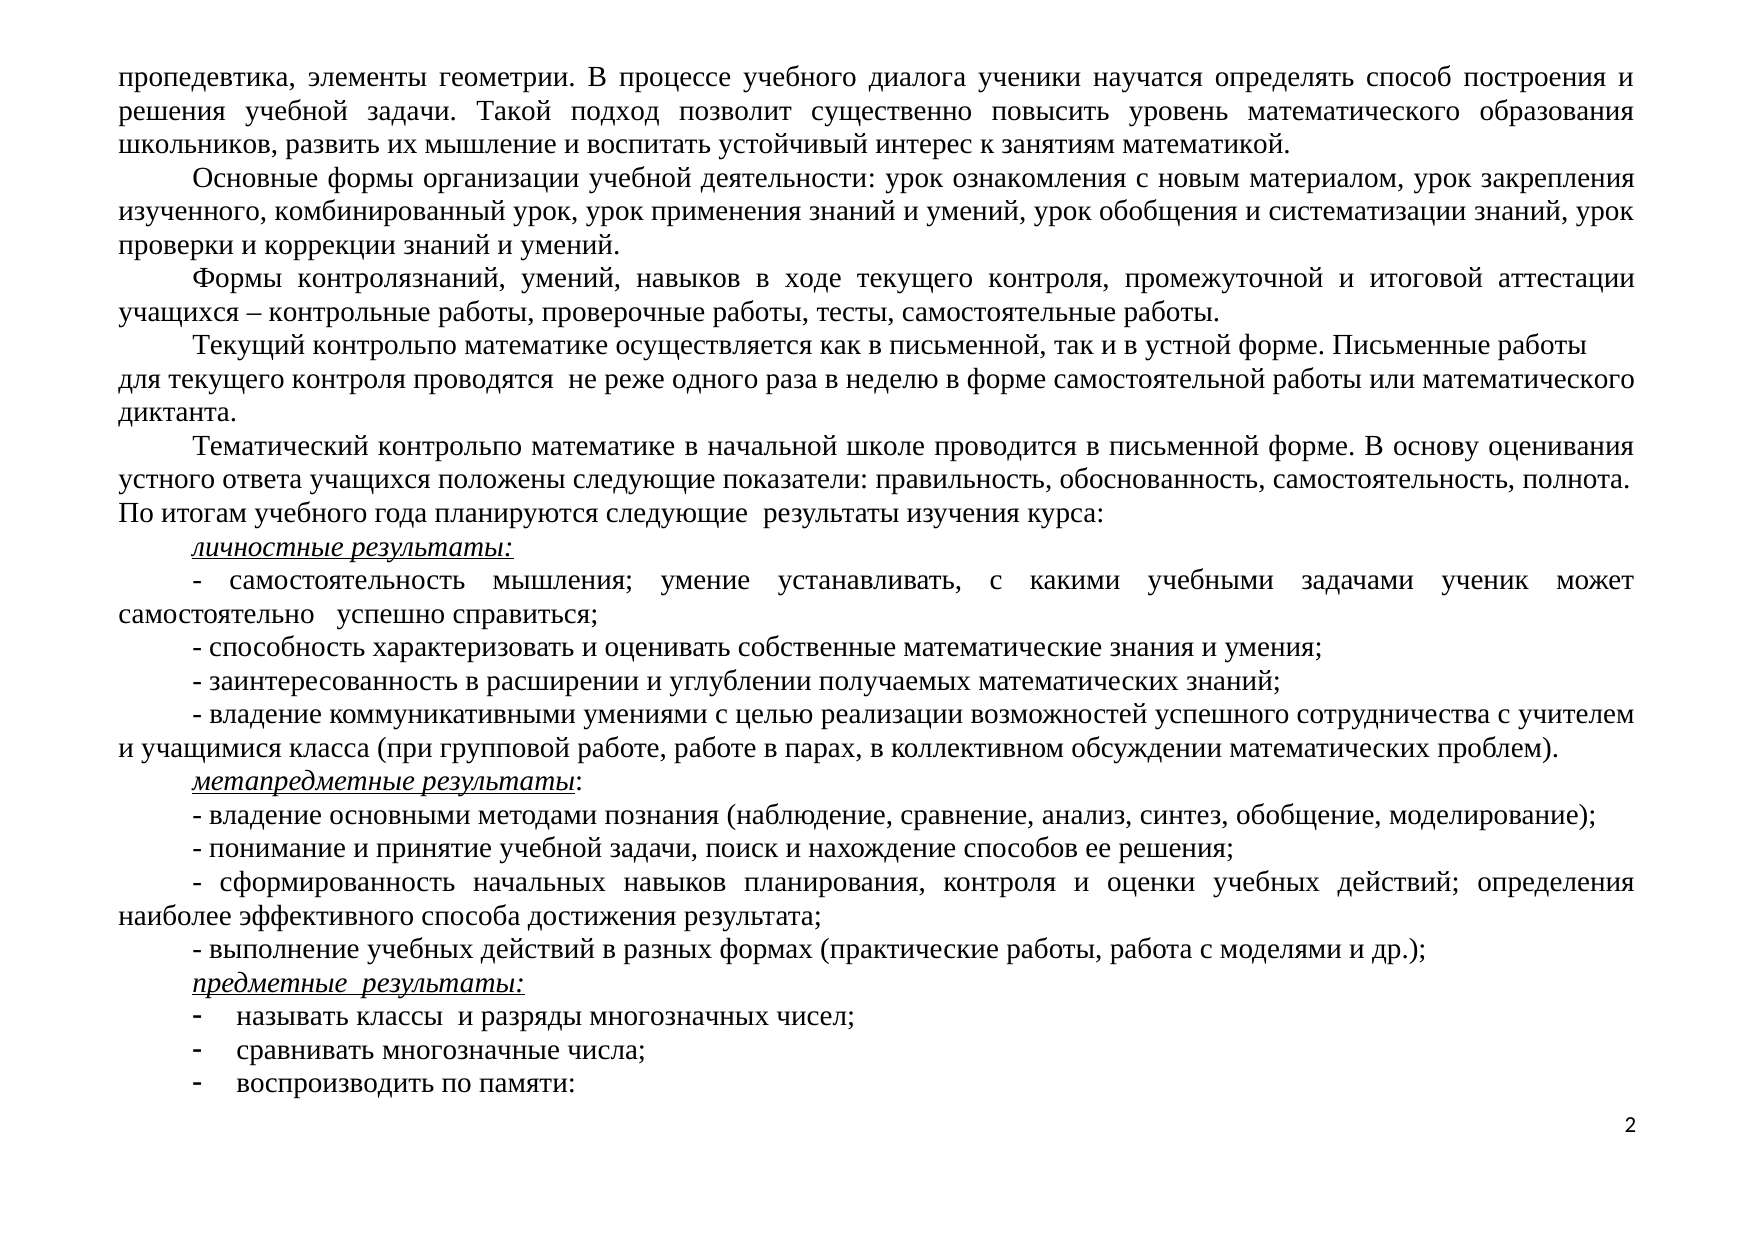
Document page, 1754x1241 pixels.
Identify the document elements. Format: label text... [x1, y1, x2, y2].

text По итогам учебного года планируются следующие результаты изучения курса: [118, 495, 1636, 529]
text - выполнение учебных действий в разных формах (практические работы, работа с моделями и др.); [118, 931, 1636, 965]
text - понимание и принятие учебной задачи, поиск и нахождение способов ее решения; [118, 831, 1636, 864]
text - самостоятельность мышления; умение устанавливать, с какими учебными задачами ученик может самостоятельно успешно справиться; [118, 562, 1636, 629]
text - владение основными методами познания (наблюдение, сравнение, анализ, синтез, обобщение, моделирование); [118, 797, 1636, 831]
text предметные результаты: [118, 965, 1636, 998]
text - владение коммуникативными умениями с целью реализации возможностей успешного сотрудничества с учителем и учащимися класса (при групповой работе, работе в парах, в коллективном обсуждении математических проблем). [118, 696, 1636, 763]
list называть классы и разряды многозначных чисел; [118, 998, 1636, 1032]
text - способность характеризовать и оценивать собственные математические знания и умения; [118, 629, 1636, 663]
text - заинтересованность в расширении и углублении получаемых математических знаний; [118, 663, 1636, 696]
list сравнивать многозначные числа; [118, 1032, 1636, 1066]
text - сформированность начальных навыков планирования, контроля и оценки учебных действий; определения наиболее эффективного способа достижения результата; [118, 864, 1636, 931]
text Формы контролязнаний, умений, навыков в ходе текущего контроля, промежуточной и итоговой аттестации учащихся – контрольные работы, проверочные работы, тесты, самостоятельные работы. [118, 260, 1636, 327]
text Тематический контрольпо математике в начальной школе проводится в письменной форме. В основу оценивания устного ответа учащихся положены следующие показатели: правильность, обоснованность, самостоятельность, полнота. [118, 428, 1636, 495]
text метапредметные результаты: [118, 763, 1636, 797]
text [118, 59, 1636, 160]
text Текущий контрольпо математике осуществляется как в письменной, так и в устной форме. Письменные работы для текущего контроля проводятся не реже одного раза в неделю в форме самостоятельной работы или математического диктанта. [118, 327, 1636, 428]
text личностные результаты: [118, 529, 1636, 562]
text Основные формы организации учебной деятельности: урок ознакомления с новым материалом, урок закрепления изученного, комбинированный урок, урок применения знаний и умений, урок обобщения и систематизации знаний, урок проверки и коррекции знаний и умений. [118, 160, 1636, 260]
list воспроизводить по памяти: [118, 1066, 1636, 1099]
